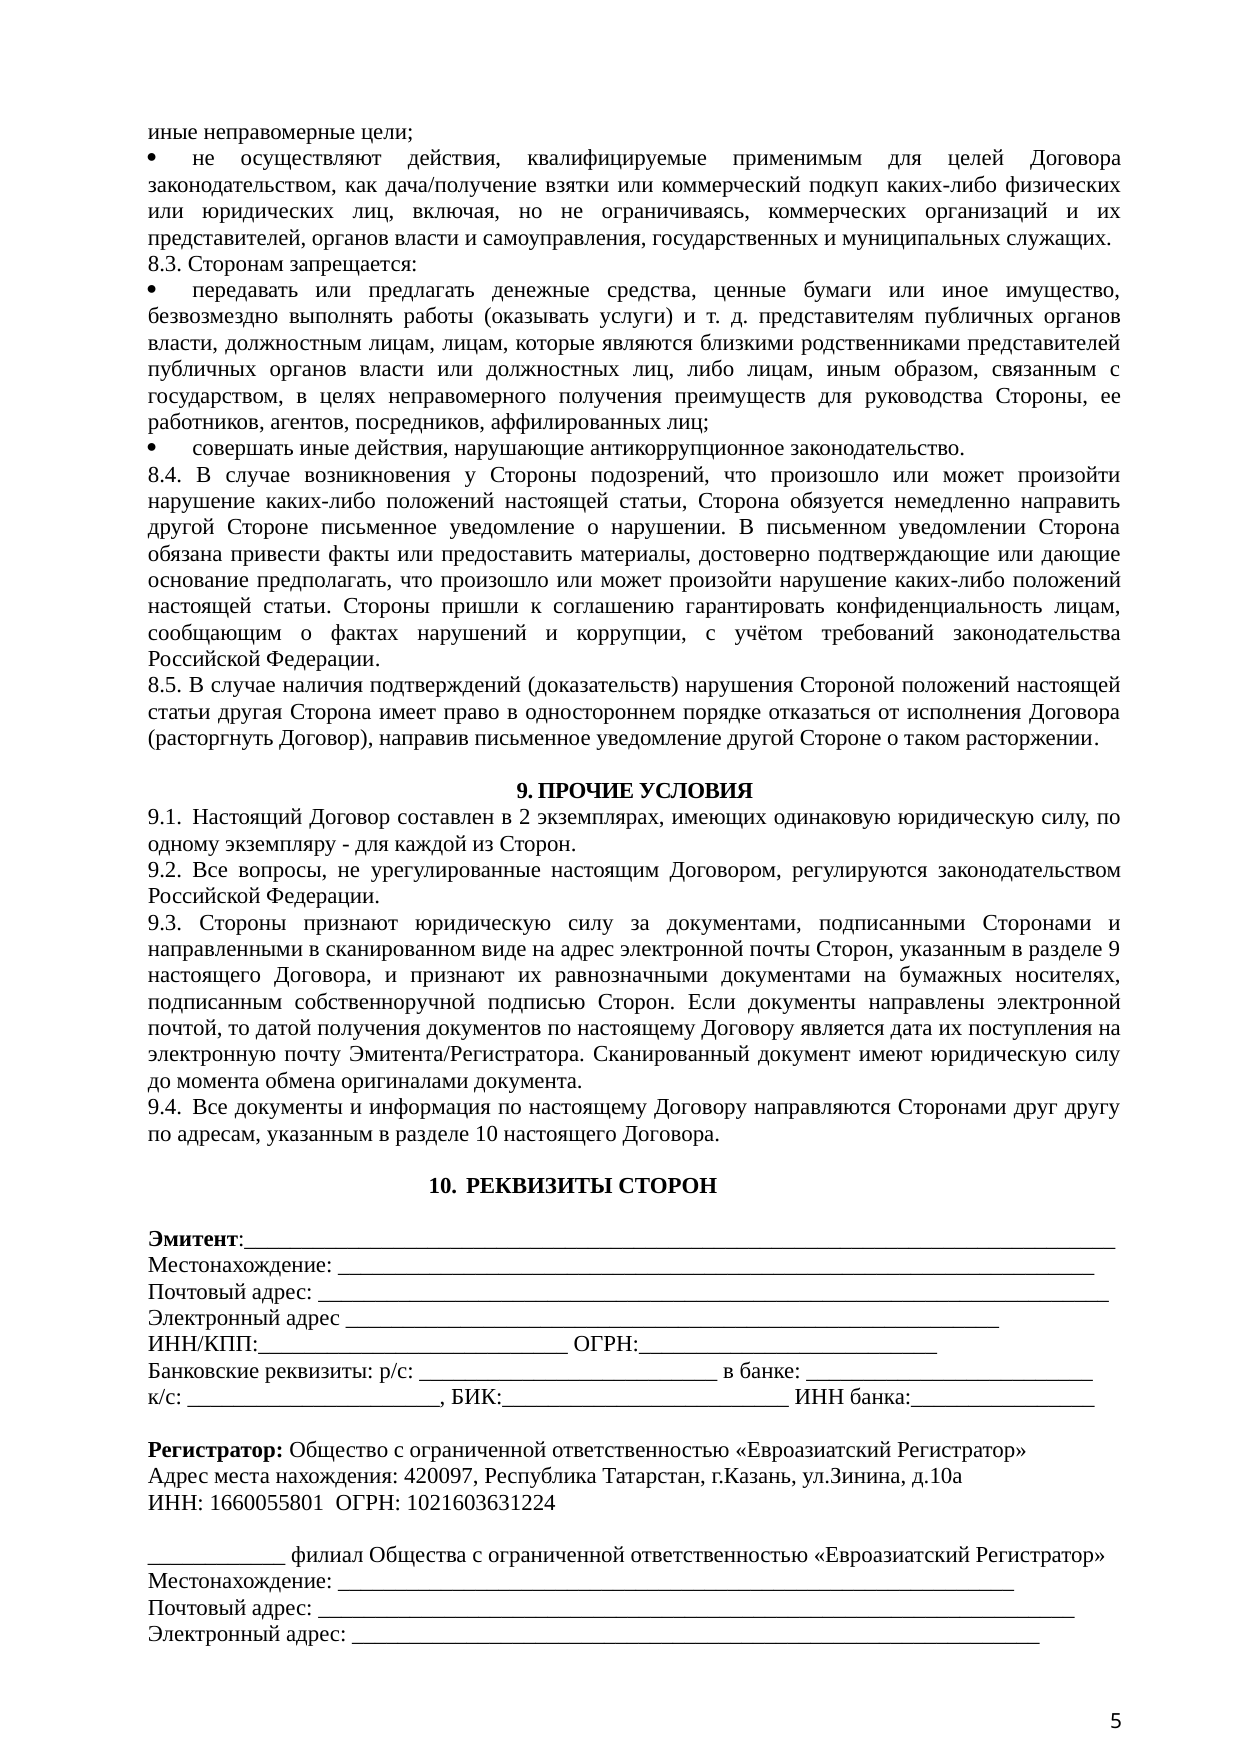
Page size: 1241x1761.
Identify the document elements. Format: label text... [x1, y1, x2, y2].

text Адрес места нахождения: 420097, Республика Татарстан, г.Казань, ул.Зинина, д.10а [148, 1462, 1122, 1488]
text Электронный адрес: ____________________________________________________________ [148, 1620, 1122, 1647]
text 9.1. Настоящий Договор составлен в 2 экземплярах, имеющих одинаковую юридическую силу, по одному экземпляру - для каждой из Сторон. [148, 803, 1122, 856]
text ИНН: 1660055801 ОГРН: 1021603631224 [148, 1488, 1122, 1515]
subtitle 9.4. Все документы и информация по настоящему Договору направляются Сторонами друг другу по адресам, указанным в разделе 10 настоящего Договора. [148, 1093, 1122, 1146]
list не осуществляют действия, квалифицируемые применимым для целей Договора законодательством, как дача/получение взятки или коммерческий подкуп каких-либо физических или юридических лиц, включая, но не ограничиваясь, коммерческих организаций и их представителей, органов власти и самоуправления, государственных и муниципальных служащих. [148, 144, 1122, 250]
text 9. ПРОЧИЕ УСЛОВИЯ [148, 777, 1122, 803]
text 8.5. В случае наличия подтверждений (доказательств) нарушения Стороной положений настоящей статьи другая Сторона имеет право в одностороннем порядке отказаться от исполнения Договора (расторгнуть Договор), направив письменное уведомление другой Стороне о таком расторжении. [148, 672, 1122, 751]
text Почтовый адрес: __________________________________________________________________ [148, 1594, 1122, 1620]
text Местонахождение: __________________________________________________________________ [148, 1251, 1122, 1278]
text Банковские реквизиты: р/с: __________________________ в банке: _________________________ [148, 1357, 1122, 1383]
text Электронный адрес _________________________________________________________ [148, 1304, 1122, 1330]
text Местонахождение: ___________________________________________________________ [148, 1568, 1122, 1594]
text 8.3. Сторонам запрещается: [148, 250, 1122, 276]
text Эмитент:____________________________________________________________________________ [148, 1225, 1122, 1251]
text 8.4. В случае возникновения у Стороны подозрений, что произошло или может произойти нарушение каких-либо положений настоящей статьи, Сторона обязуется немедленно направить другой Стороне письменное уведомление о нарушении. В письменном уведомлении Сторона обязана привести факты или предоставить материалы, достоверно подтверждающие или дающие основание предполагать, что произошло или может произойти нарушение каких-либо положений настоящей статьи. Стороны пришли к соглашению гарантировать конфиденциальность лицам, сообщающим о фактах нарушений и коррупции, с учётом требований законодательства Российской Федерации. [148, 461, 1122, 672]
text Регистратор: Общество с ограниченной ответственностью «Евроазиатский Регистратор» [148, 1436, 1122, 1462]
list совершать иные действия, нарушающие антикоррупционное законодательство. [148, 434, 1122, 461]
list РЕКВИЗИТЫ СТОРОН [428, 1172, 1122, 1199]
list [148, 118, 1122, 144]
text ИНН/КПП:___________________________ ОГРН:__________________________ [148, 1330, 1122, 1357]
text 9.2. Все вопросы, не урегулированные настоящим Договором, регулируются законодательством Российской Федерации. [148, 856, 1122, 909]
text Почтовый адрес: _____________________________________________________________________ [148, 1278, 1122, 1304]
text ____________ филиал Общества с ограниченной ответственностью «Евроазиатский Регистратор» [148, 1541, 1122, 1568]
text к/с: ______________________, БИК:_________________________ ИНН банка:________________ [148, 1383, 1122, 1409]
subtitle 9.3. Стороны признают юридическую силу за документами, подписанными Сторонами и направленными в сканированном виде на адрес электронной почты Сторон, указанным в разделе 9 настоящего Договора, и признают их равнозначными документами на бумажных носителях, подписанным собственноручной подписью Сторон. Если документы направлены электронной почтой, то датой получения документов по настоящему Договору является дата их поступления на электронную почту Эмитента/Регистратора. Сканированный документ имеют юридическую силу до момента обмена оригиналами документа. [148, 909, 1122, 1093]
list передавать или предлагать денежные средства, ценные бумаги или иное имущество, безвозмездно выполнять работы (оказывать услуги) и т. д. представителям публичных органов власти, должностным лицам, лицам, которые являются близкими родственниками представителей публичных органов власти или должностных лиц, либо лицам, иным образом, связанным с государством, в целях неправомерного получения преимуществ для руководства Стороны, ее работников, агентов, посредников, аффилированных лиц; [148, 276, 1122, 434]
